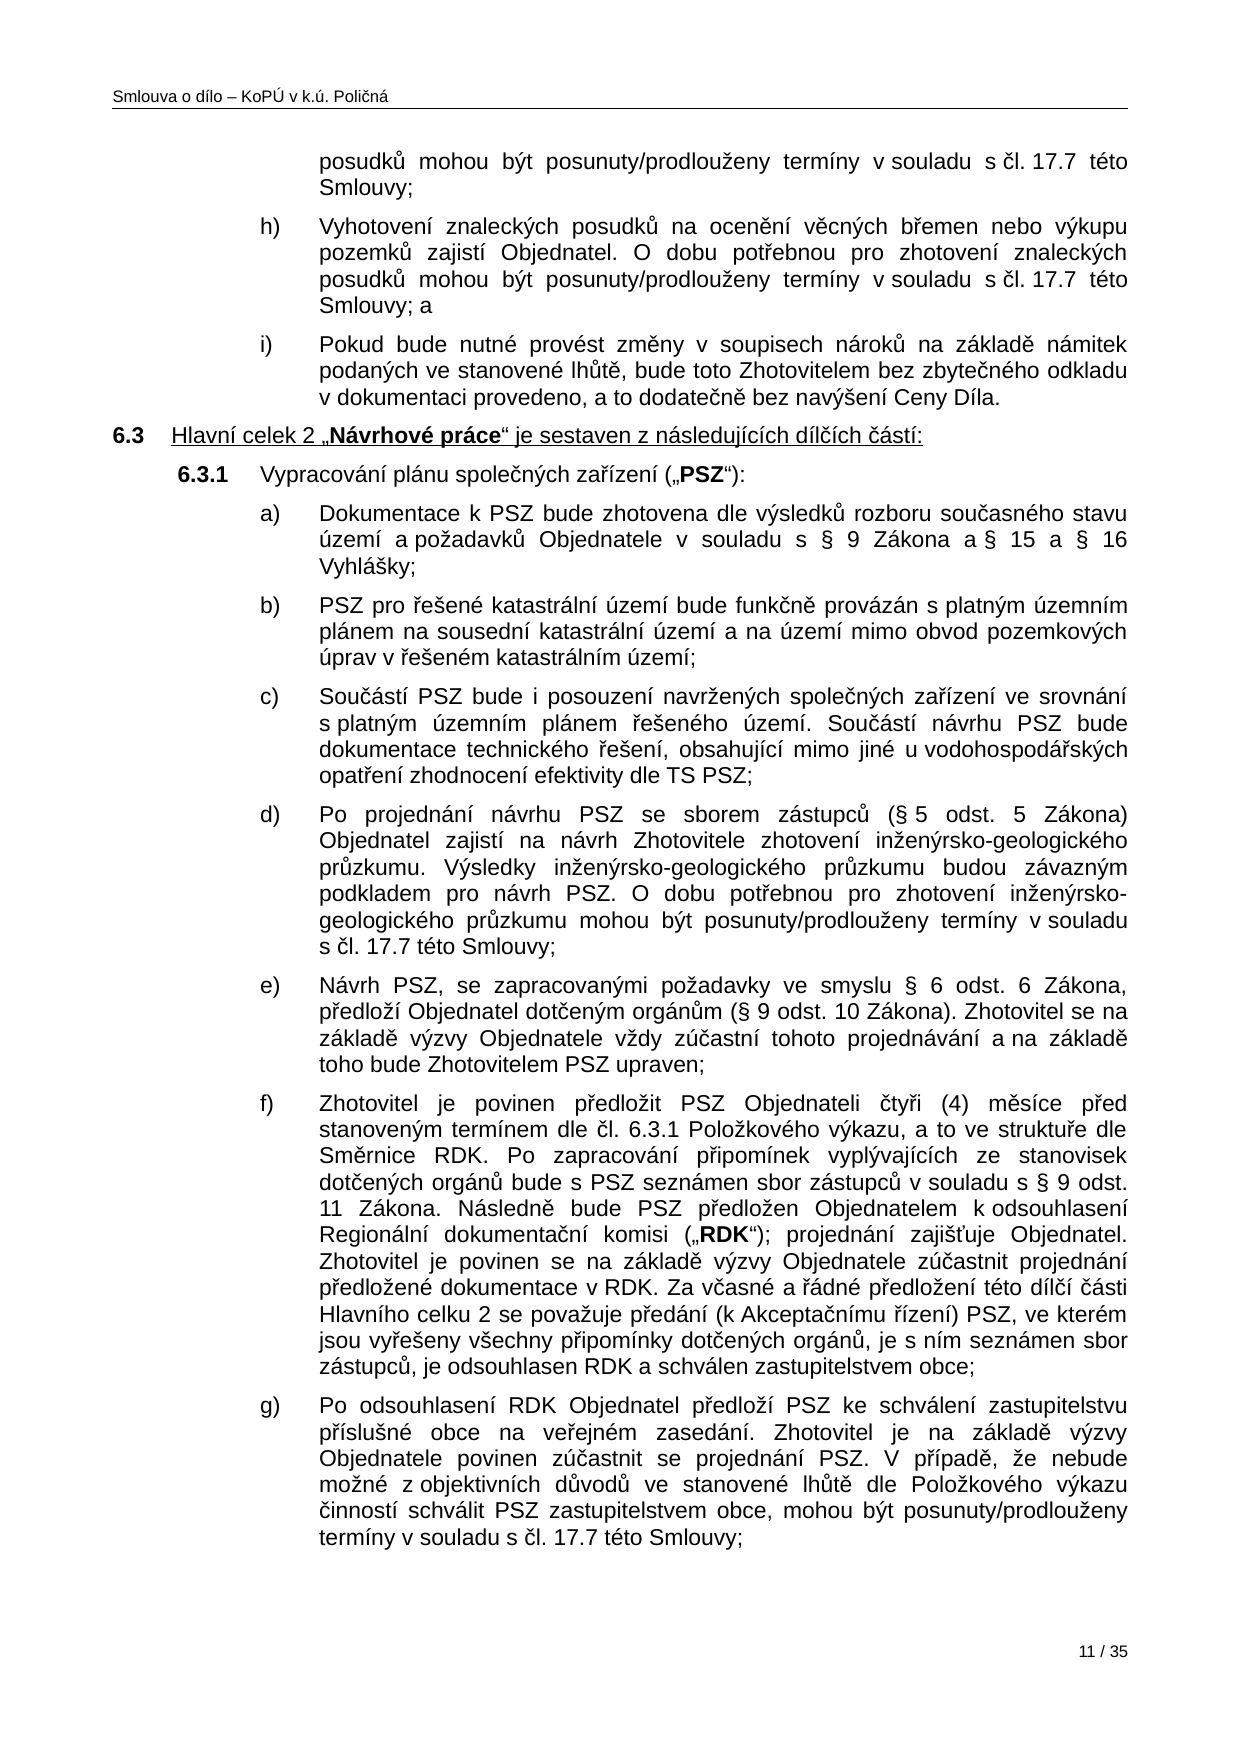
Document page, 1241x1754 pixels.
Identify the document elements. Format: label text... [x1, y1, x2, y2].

list Návrh PSZ, se zapracovanými požadavky ve smyslu § 6 odst. 6 Zákona, předloží Objednatel dotčeným orgánům (§ 9 odst. 10 Zákona). Zhotovitel se na základě výzvy Objednatele vždy zúčastní tohoto projednávání a na základě toho bude Zhotovitelem PSZ upraven; [260, 972, 1128, 1077]
text Vypracování plánu společných zařízení („PSZ“): [177, 461, 1128, 488]
list Zhotovitel je povinen předložit PSZ Objednateli čtyři (4) měsíce před stanoveným termínem dle čl. 6.3.1 Položkového výkazu, a to ve struktuře dle Směrnice RDK. Po zapracování připomínek vyplývajících ze stanovisek dotčených orgánů bude s PSZ seznámen sbor zástupců v souladu s § 9 odst. 11 Zákona. Následně bude PSZ předložen Objednatelem k odsouhlasení Regionální dokumentační komisi („RDK“); projednání zajišťuje Objednatel. Zhotovitel je povinen se na základě výzvy Objednatele zúčastnit projednání předložené dokumentace v RDK. Za včasné a řádné předložení této dílčí části Hlavního celku 2 se považuje předání (k Akceptačnímu řízení) PSZ, ve kterém jsou vyřešeny všechny připomínky dotčených orgánů, je s ním seznámen sbor zástupců, je odsouhlasen RDK a schválen zastupitelstvem obce; [260, 1090, 1128, 1379]
list PSZ pro řešené katastrální území bude funkčně provázán s platným územním plánem na sousední katastrální území a na území mimo obvod pozemkových úprav v řešeném katastrálním území; [260, 592, 1128, 671]
list Pokud bude nutné provést změny v soupisech nároků na základě námitek podaných ve stanovené lhůtě, bude toto Zhotovitelem bez zbytečného odkladu v dokumentaci provedeno, a to dodatečně bez navýšení Ceny Díla. [260, 331, 1128, 410]
list Po projednání návrhu PSZ se sborem zástupců (§ 5 odst. 5 Zákona) Objednatel zajistí na návrh Zhotovitele zhotovení inženýrsko-geologického průzkumu. Výsledky inženýrsko-geologického průzkumu budou závazným podkladem pro návrh PSZ. O dobu potřebnou pro zhotovení inženýrsko-geologického průzkumu mohou být posunuty/prodlouženy termíny v souladu s čl. 17.7 této Smlouvy; [260, 801, 1128, 959]
list Po odsouhlasení RDK Objednatel předloží PSZ ke schválení zastupitelstvu příslušné obce na veřejném zasedání. Zhotovitel je na základě výzvy Objednatele povinen zúčastnit se projednání PSZ. V případě, že nebude možné z objektivních důvodů ve stanovené lhůtě dle Položkového výkazu činností schválit PSZ zastupitelstvem obce, mohou být posunuty/prodlouženy termíny v souladu s čl. 17.7 této Smlouvy; [260, 1392, 1128, 1550]
text Hlavní celek 2 „Návrhové práce“ je sestaven z následujících dílčích částí: [112, 422, 1128, 449]
list Součástí PSZ bude i posouzení navržených společných zařízení ve srovnání s platným územním plánem řešeného území. Součástí návrhu PSZ bude dokumentace technického řešení, obsahující mimo jiné u vodohospodářských opatření zhodnocení efektivity dle TS PSZ; [260, 683, 1128, 789]
list Vyhotovení znaleckých posudků na ocenění věcných břemen nebo výkupu pozemků zajistí Objednatel. O dobu potřebnou pro zhotovení znaleckých posudků mohou být posunuty/prodlouženy termíny v souladu s čl. 17.7 této Smlouvy; a [260, 213, 1128, 318]
list Dokumentace k PSZ bude zhotovena dle výsledků rozboru současného stavu území a požadavků Objednatele v souladu s § 9 Zákona a § 15 a § 16 Vyhlášky; [260, 500, 1128, 579]
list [260, 148, 1128, 200]
